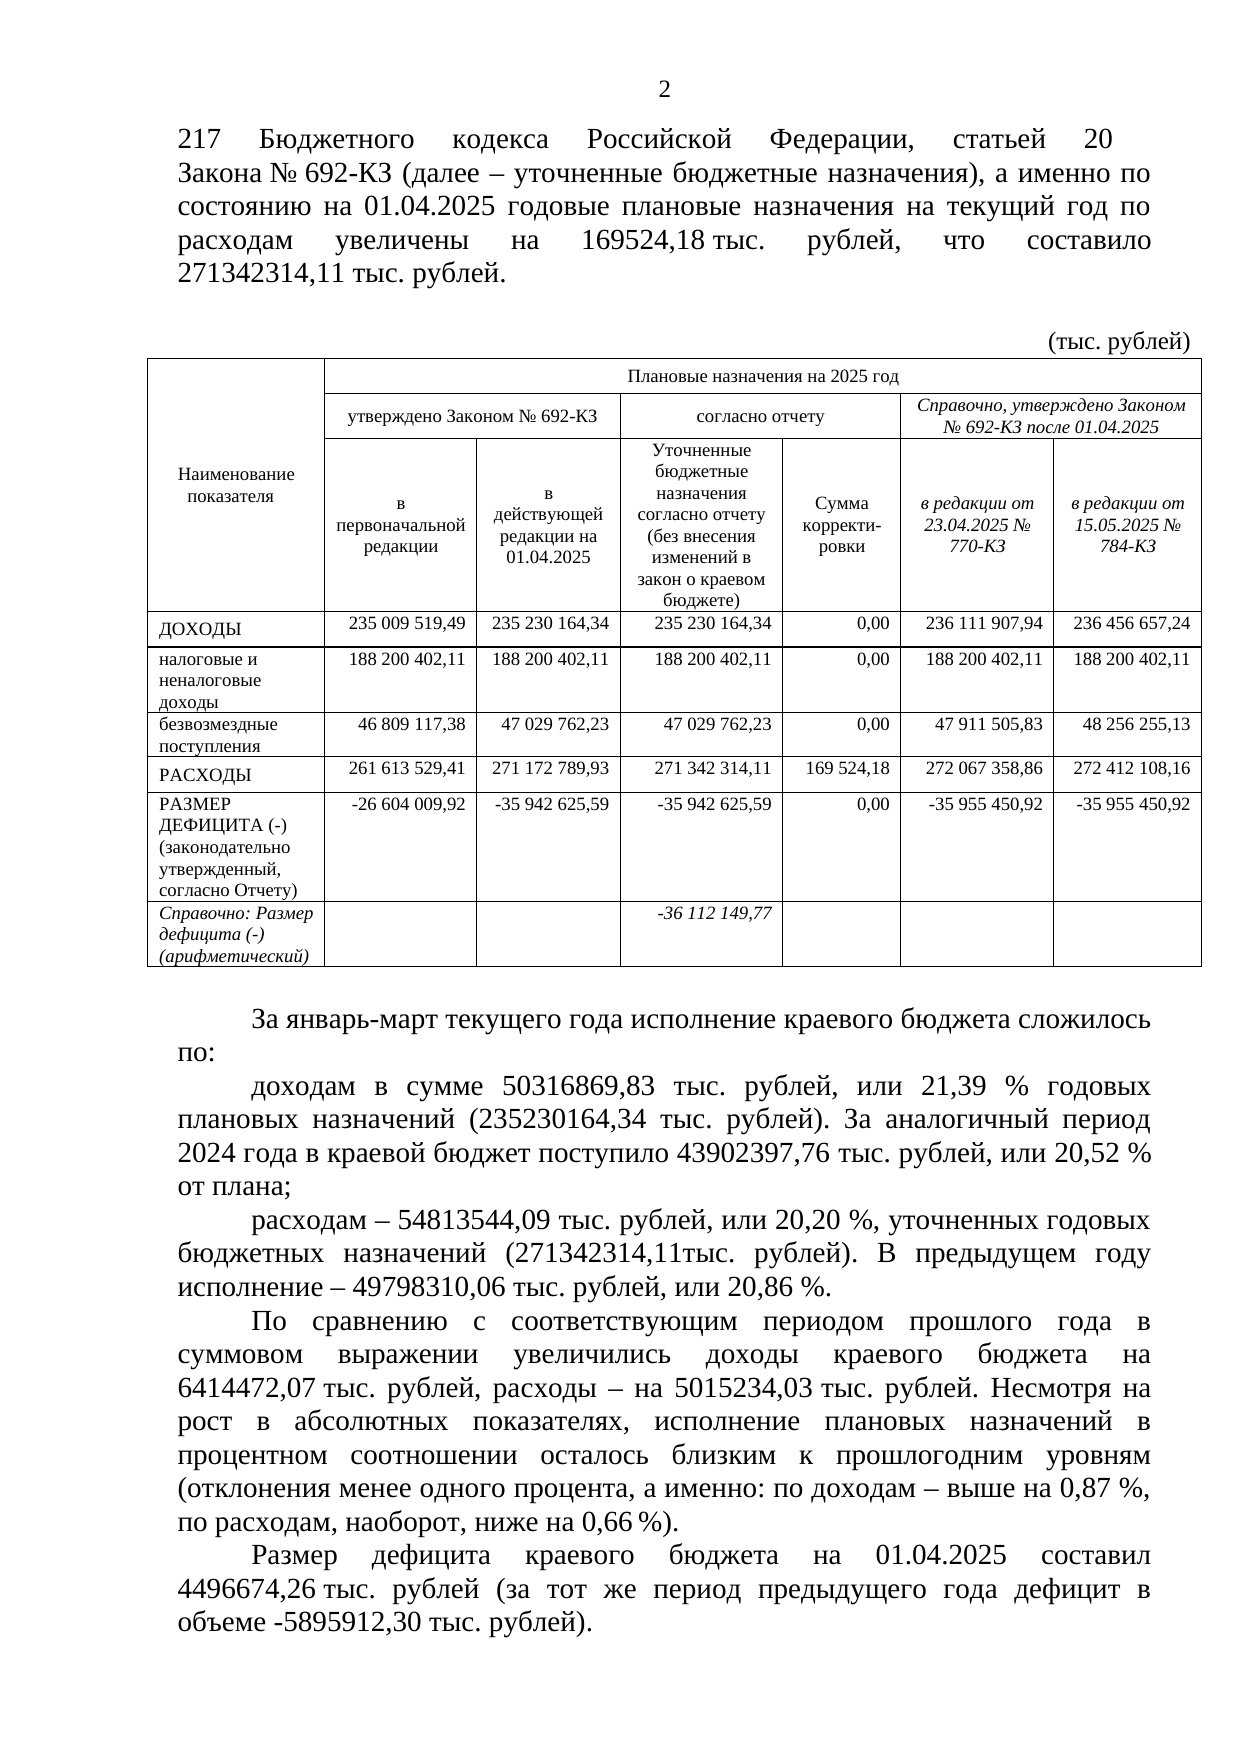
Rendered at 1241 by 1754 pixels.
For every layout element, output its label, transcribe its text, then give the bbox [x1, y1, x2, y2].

table_header (тыс. рублей) [148, 323, 1202, 358]
table_cell 0,00 [783, 648, 900, 712]
table_cell 272 067 358,86 [901, 757, 1053, 792]
table_cell [477, 902, 620, 966]
text доходам в сумме 50316869,83 тыс. рублей, или 21,39 % годовых плановых назначений (235230164,34 тыс. рублей). За аналогичный период 2024 года в краевой бюджет поступило 43902397,76 тыс. рублей, или 20,52 % от плана; [177, 1068, 1152, 1202]
table_cell 0,00 [783, 612, 900, 646]
table_cell РАСХОДЫ [148, 757, 324, 792]
table_cell Справочно: Размер дефицита (-) (арифметический) [148, 902, 324, 966]
table_cell -35 942 625,59 [621, 793, 782, 901]
table_cell 235 230 164,34 [477, 612, 620, 646]
table_cell [1054, 902, 1201, 966]
table_cell [901, 902, 1053, 966]
table_cell утверждено Законом № 692-КЗ [325, 394, 620, 437]
table_cell ДОХОДЫ [148, 612, 324, 646]
table_cell согласно отчету [621, 394, 900, 437]
table_cell 47 029 762,23 [477, 713, 620, 756]
table_cell 261 613 529,41 [325, 757, 476, 792]
table_cell Наименование показателя [148, 359, 324, 611]
table_cell 188 200 402,11 [325, 648, 476, 712]
table_cell -35 955 450,92 [1054, 793, 1201, 901]
table_cell в редакции от 23.04.2025 № 770-КЗ [901, 439, 1053, 611]
table_cell безвозмездные поступления [148, 713, 324, 756]
table_cell 235 230 164,34 [621, 612, 782, 646]
table_cell 46 809 117,38 [325, 713, 476, 756]
table_cell налоговые и неналоговые доходы [148, 648, 324, 712]
table_cell 235 009 519,49 [325, 612, 476, 646]
table_cell -35 942 625,59 [477, 793, 620, 901]
table_cell -36 112 149,77 [621, 902, 782, 966]
table_cell 236 456 657,24 [1054, 612, 1201, 646]
table_cell Уточненные бюджетные назначения согласно отчету (без внесения изменений в закон о краевом бюджете) [621, 439, 782, 611]
table_cell Сумма корректи-ровки [783, 439, 900, 611]
table_cell РАЗМЕР ДЕФИЦИТА (-) (законодательно утвержденный, согласно Отчету) [148, 793, 324, 901]
table_cell 0,00 [783, 793, 900, 901]
table_cell 188 200 402,11 [621, 648, 782, 712]
table_cell 271 342 314,11 [621, 757, 782, 792]
text Размер дефицита краевого бюджета на 01.04.2025 составил 4496674,26 тыс. рублей (за тот же период предыдущего года дефицит в объеме -5895912,30 тыс. рублей). [177, 1537, 1152, 1638]
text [177, 121, 1152, 289]
table_cell 271 172 789,93 [477, 757, 620, 792]
text расходам – 54813544,09 тыс. рублей, или 20,20 %, уточненных годовых бюджетных назначений (271342314,11тыс. рублей). В предыдущем году исполнение – 49798310,06 тыс. рублей, или 20,86 %. [177, 1202, 1152, 1303]
table_cell 188 200 402,11 [901, 648, 1053, 712]
table_cell в действующей редакции на 01.04.2025 [477, 439, 620, 611]
table_cell 169 524,18 [783, 757, 900, 792]
table_cell 188 200 402,11 [477, 648, 620, 712]
table_cell 188 200 402,11 [1054, 648, 1201, 712]
table_cell 236 111 907,94 [901, 612, 1053, 646]
table_cell 48 256 255,13 [1054, 713, 1201, 756]
table_cell Справочно, утверждено Законом № 692-КЗ после 01.04.2025 [901, 394, 1201, 437]
table_cell в первоначальной редакции [325, 439, 476, 611]
table_cell 272 412 108,16 [1054, 757, 1201, 792]
table_cell -35 955 450,92 [901, 793, 1053, 901]
table_cell Плановые назначения на 2025 год [325, 359, 1201, 393]
table_cell -26 604 009,92 [325, 793, 476, 901]
table_cell [783, 902, 900, 966]
table_cell 47 029 762,23 [621, 713, 782, 756]
text За январь-март текущего года исполнение краевого бюджета сложилось по: [177, 1001, 1152, 1068]
text По сравнению с соответствующим периодом прошлого года в суммовом выражении увеличились доходы краевого бюджета на 6414472,07 тыс. рублей, расходы – на 5015234,03 тыс. рублей. Несмотря на рост в абсолютных показателях, исполнение плановых назначений в процентном соотношении осталось близким к прошлогодним уровням (отклонения менее одного процента, а именно: по доходам – выше на 0,87 %, по расходам, наоборот, ниже на 0,66 %). [177, 1303, 1152, 1537]
table_cell в редакции от 15.05.2025 № 784-КЗ [1054, 439, 1201, 611]
table_cell 47 911 505,83 [901, 713, 1053, 756]
table_cell [325, 902, 476, 966]
table_cell 0,00 [783, 713, 900, 756]
